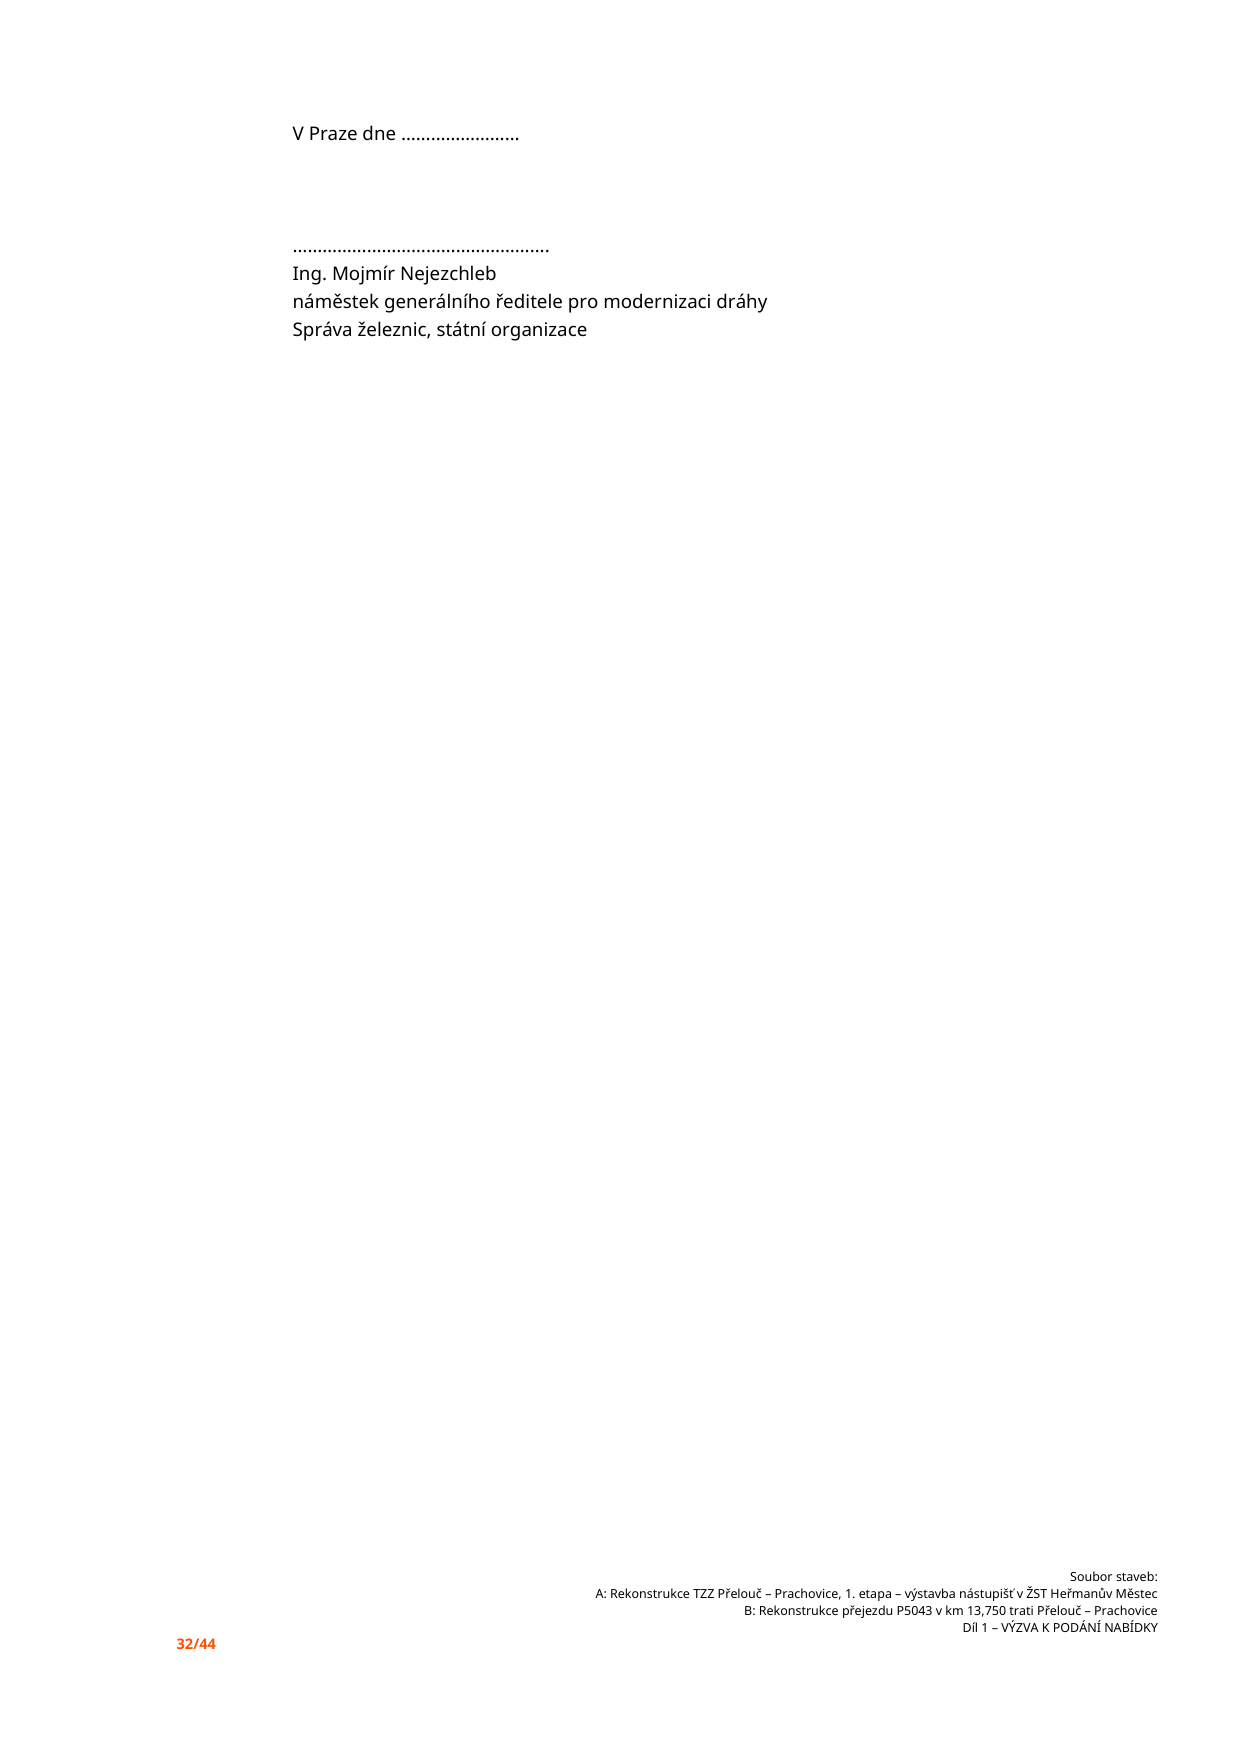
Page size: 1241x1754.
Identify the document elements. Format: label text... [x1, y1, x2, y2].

text ……………………………………………. [292, 233, 1122, 258]
text Správa železnic, státní organizace [292, 317, 1122, 342]
text náměstek generálního ředitele pro modernizaci dráhy [292, 289, 1122, 314]
text V Praze dne …………………… [292, 121, 1122, 146]
text Ing. Mojmír Nejezchleb [292, 261, 1122, 286]
